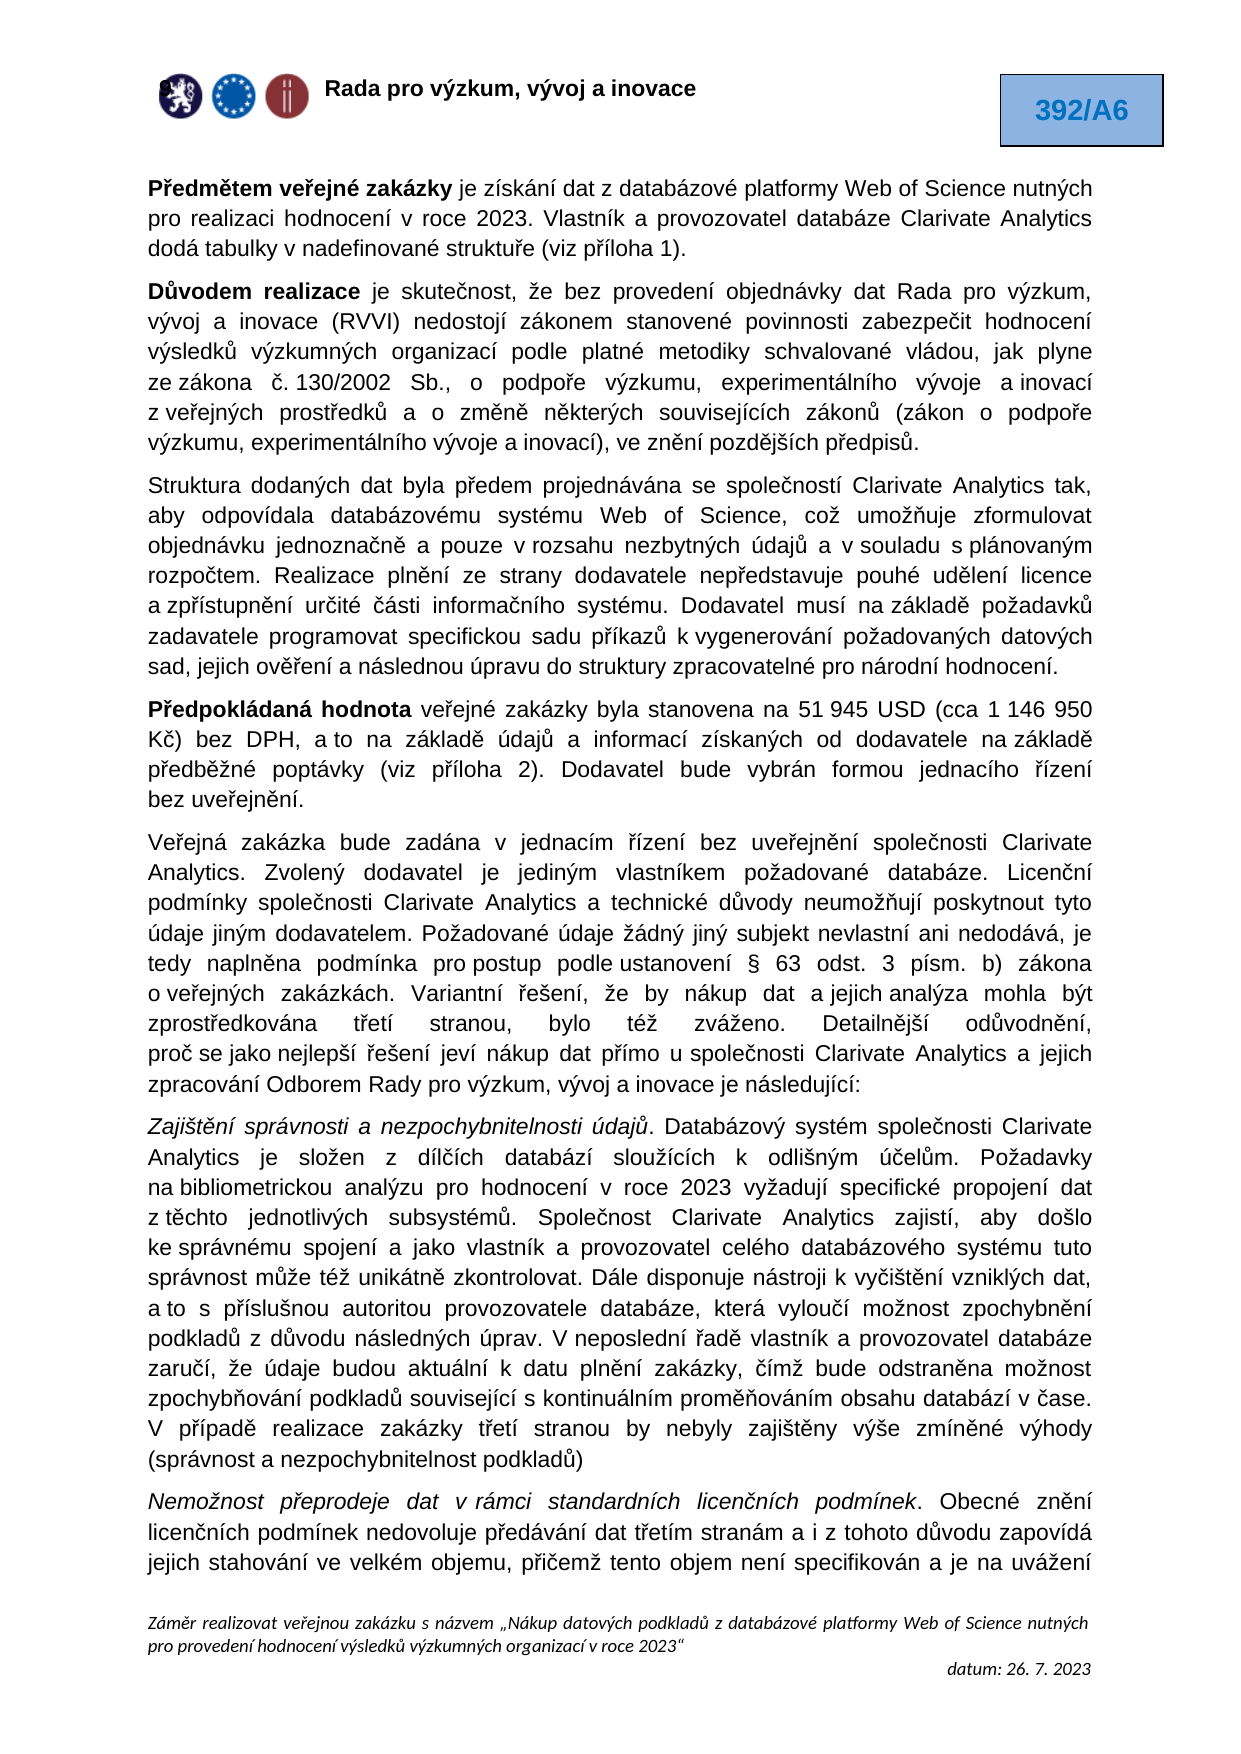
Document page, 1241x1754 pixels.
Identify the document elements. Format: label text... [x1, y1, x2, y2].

text Předmětem veřejné zakázky je získání dat z databázové platformy Web of Science nutných pro realizaci hodnocení v roce 2023. Vlastník a provozovatel databáze Clarivate Analytics dodá tabulky v nadefinované struktuře (viz příloha 1). [148, 175, 1093, 262]
text Zajištění správnosti a nezpochybnitelnosti údajů. Databázový systém společnosti Clarivate Analytics je složen z dílčích databází sloužících k odlišným účelům. Požadavky na bibliometrickou analýzu pro hodnocení v roce 2023 vyžadují specifické propojení dat z těchto jednotlivých subsystémů. Společnost Clarivate Analytics zajistí, aby došlo ke správnému spojení a jako vlastník a provozovatel celého databázového systému tuto správnost může též unikátně zkontrolovat. Dále disponuje nástroji k vyčištění vzniklých dat, a to s příslušnou autoritou provozovatele databáze, která vyloučí možnost zpochybnění podkladů z důvodu následných úprav. V neposlední řadě vlastník a provozovatel databáze zaručí, že údaje budou aktuální k datu plnění zakázky, čímž bude odstraněna možnost zpochybňování podkladů související s kontinuálním proměňováním obsahu databází v čase. V případě realizace zakázky třetí stranou by nebyly zajištěny výše zmíněné výhody (správnost a nezpochybnitelnost podkladů) [148, 1113, 1093, 1472]
text Předpokládaná hodnota veřejné zakázky byla stanovena na 51 945 USD (cca 1 146 950 Kč) bez DPH, a to na základě údajů a informací získaných od dodavatele na základě předběžné poptávky (viz příloha 2). Dodavatel bude vybrán formou jednacího řízení bez uveřejnění. [148, 696, 1093, 813]
text Veřejná zakázka bude zadána v jednacím řízení bez uveřejnění společnosti Clarivate Analytics. Zvolený dodavatel je jediným vlastníkem požadované databáze. Licenční podmínky společnosti Clarivate Analytics a technické důvody neumožňují poskytnout tyto údaje jiným dodavatelem. Požadované údaje žádný jiný subjekt nevlastní ani nedodává, je tedy naplněna podmínka pro postup podle ustanovení § 63 odst. 3 písm. b) zákona o veřejných zakázkách. Variantní řešení, že by nákup dat a jejich analýza mohla být zprostředkována třetí stranou, bylo též zváženo. Detailnější odůvodnění, proč se jako nejlepší řešení jeví nákup dat přímo u společnosti Clarivate Analytics a jejich zpracování Odborem Rady pro výzkum, vývoj a inovace je následující: [148, 829, 1093, 1097]
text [148, 1488, 1093, 1575]
picture [158, 73, 309, 120]
text Struktura dodaných dat byla předem projednávána se společností Clarivate Analytics tak, aby odpovídala databázovému systému Web of Science, což umožňuje zformulovat objednávku jednoznačně a pouze v rozsahu nezbytných údajů a v souladu s plánovaným rozpočtem. Realizace plnění ze strany dodavatele nepředstavuje pouhé udělení licence a zpřístupnění určité části informačního systému. Dodavatel musí na základě požadavků zadavatele programovat specifickou sadu příkazů k vygenerování požadovaných datových sad, jejich ověření a následnou úpravu do struktury zpracovatelné pro národní hodnocení. [148, 472, 1093, 679]
text Důvodem realizace je skutečnost, že bez provedení objednávky dat Rada pro výzkum, vývoj a inovace (RVVI) nedostojí zákonem stanovené povinnosti zabezpečit hodnocení výsledků výzkumných organizací podle platné metodiky schvalované vládou, jak plyne ze zákona č. 130/2002 Sb., o podpoře výzkumu, experimentálního vývoje a inovací z veřejných prostředků a o změně některých souvisejících zákonů (zákon o podpoře výzkumu, experimentálního vývoje a inovací), ve znění pozdějších předpisů. [148, 278, 1093, 455]
